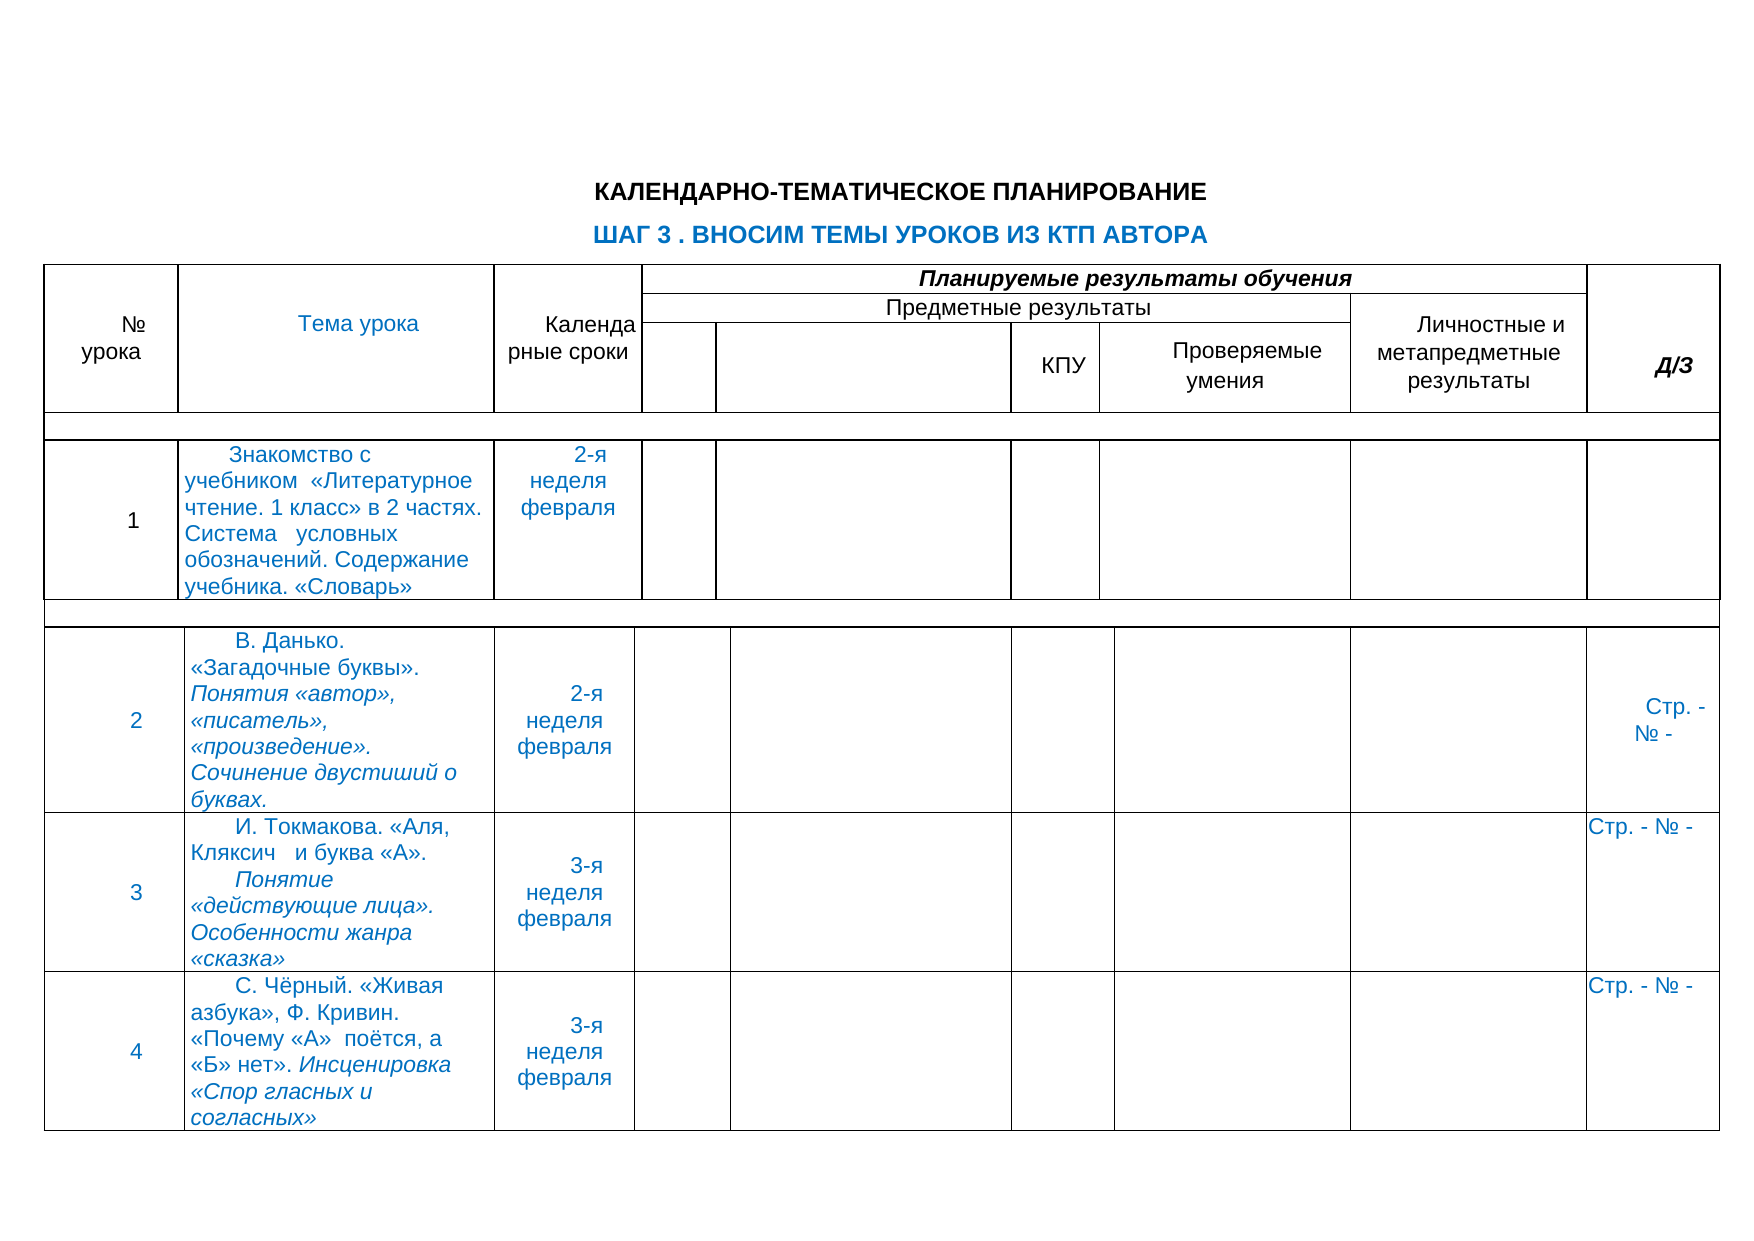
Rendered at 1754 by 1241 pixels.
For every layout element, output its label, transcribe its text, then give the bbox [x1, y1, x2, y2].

table_cell И. Токмакова. «Аля, Кляксич и буква «А». Понятие «действующие лица». Особенности жанра «сказка» [185, 813, 494, 971]
table_cell [1115, 813, 1350, 971]
table_cell [731, 628, 1011, 812]
table_cell [1351, 972, 1586, 1130]
table_cell [45, 600, 1719, 626]
table_header № урока [45, 265, 177, 411]
table_header Календарные сроки [495, 265, 641, 411]
table_cell 4 [45, 972, 184, 1130]
table_cell [643, 323, 715, 411]
table_cell 2-я неделя февраля [495, 628, 634, 812]
table_cell 3-я неделя февраля [495, 972, 634, 1130]
table_cell [1351, 813, 1586, 971]
text шаг 3 . Вносим темы уроков из КТП автора [165, 220, 1636, 249]
text Календарно-тематическое планирование [165, 177, 1636, 206]
table_cell В. Данько. «Загадочные буквы». Понятия «автор», «писатель», «произведение». Сочинение двустиший о буквах. [185, 628, 494, 812]
table_cell [45, 413, 1719, 439]
table_cell Стр. - № - [1587, 628, 1719, 812]
table_cell Стр. - № - [1587, 972, 1719, 1130]
table_cell [1351, 441, 1586, 599]
table_cell [1115, 628, 1350, 812]
table_cell 3 [45, 813, 184, 971]
table_header Д/З [1588, 265, 1719, 411]
table_cell [1588, 441, 1719, 599]
table_cell [643, 441, 715, 599]
table_cell 2-я неделя февраля [495, 441, 641, 599]
table_header Планируемые результаты обучения [643, 265, 1586, 293]
table_cell [1012, 441, 1099, 599]
table_cell 1 [45, 441, 177, 599]
table_cell 3-я неделя февраля [495, 813, 634, 971]
table_cell Личностные и метапредметные результаты [1351, 294, 1586, 411]
table_cell КПУ [1012, 323, 1099, 411]
table_cell [635, 813, 730, 971]
table_cell [731, 813, 1011, 971]
table_cell [1115, 972, 1350, 1130]
table_cell [717, 441, 1010, 599]
table_cell 2 [45, 628, 184, 812]
table_cell Предметные результаты [643, 294, 1350, 322]
table_cell [1012, 813, 1114, 971]
table_cell [1012, 972, 1114, 1130]
table_cell [1100, 441, 1350, 599]
table_cell [717, 323, 1010, 411]
table_cell [731, 972, 1011, 1130]
table_cell Знакомство с учебником «Литературное чтение. 1 класс» в 2 частях. Система условных обозначений. Содержание учебника. «Словарь» [179, 441, 493, 599]
table_cell [1351, 628, 1586, 812]
table_cell С. Чёрный. «Живая азбука», Ф. Кривин. «Почему «А» поётся, а «Б» нет». Инсценировка «Спор гласных и согласных» [185, 972, 494, 1130]
table_cell [635, 628, 730, 812]
table_cell [1012, 628, 1114, 812]
table_header Тема урока [179, 265, 493, 411]
table_cell Стр. - № - [1587, 813, 1719, 971]
table_cell [635, 972, 730, 1130]
table_cell Проверяемые умения [1100, 323, 1350, 411]
